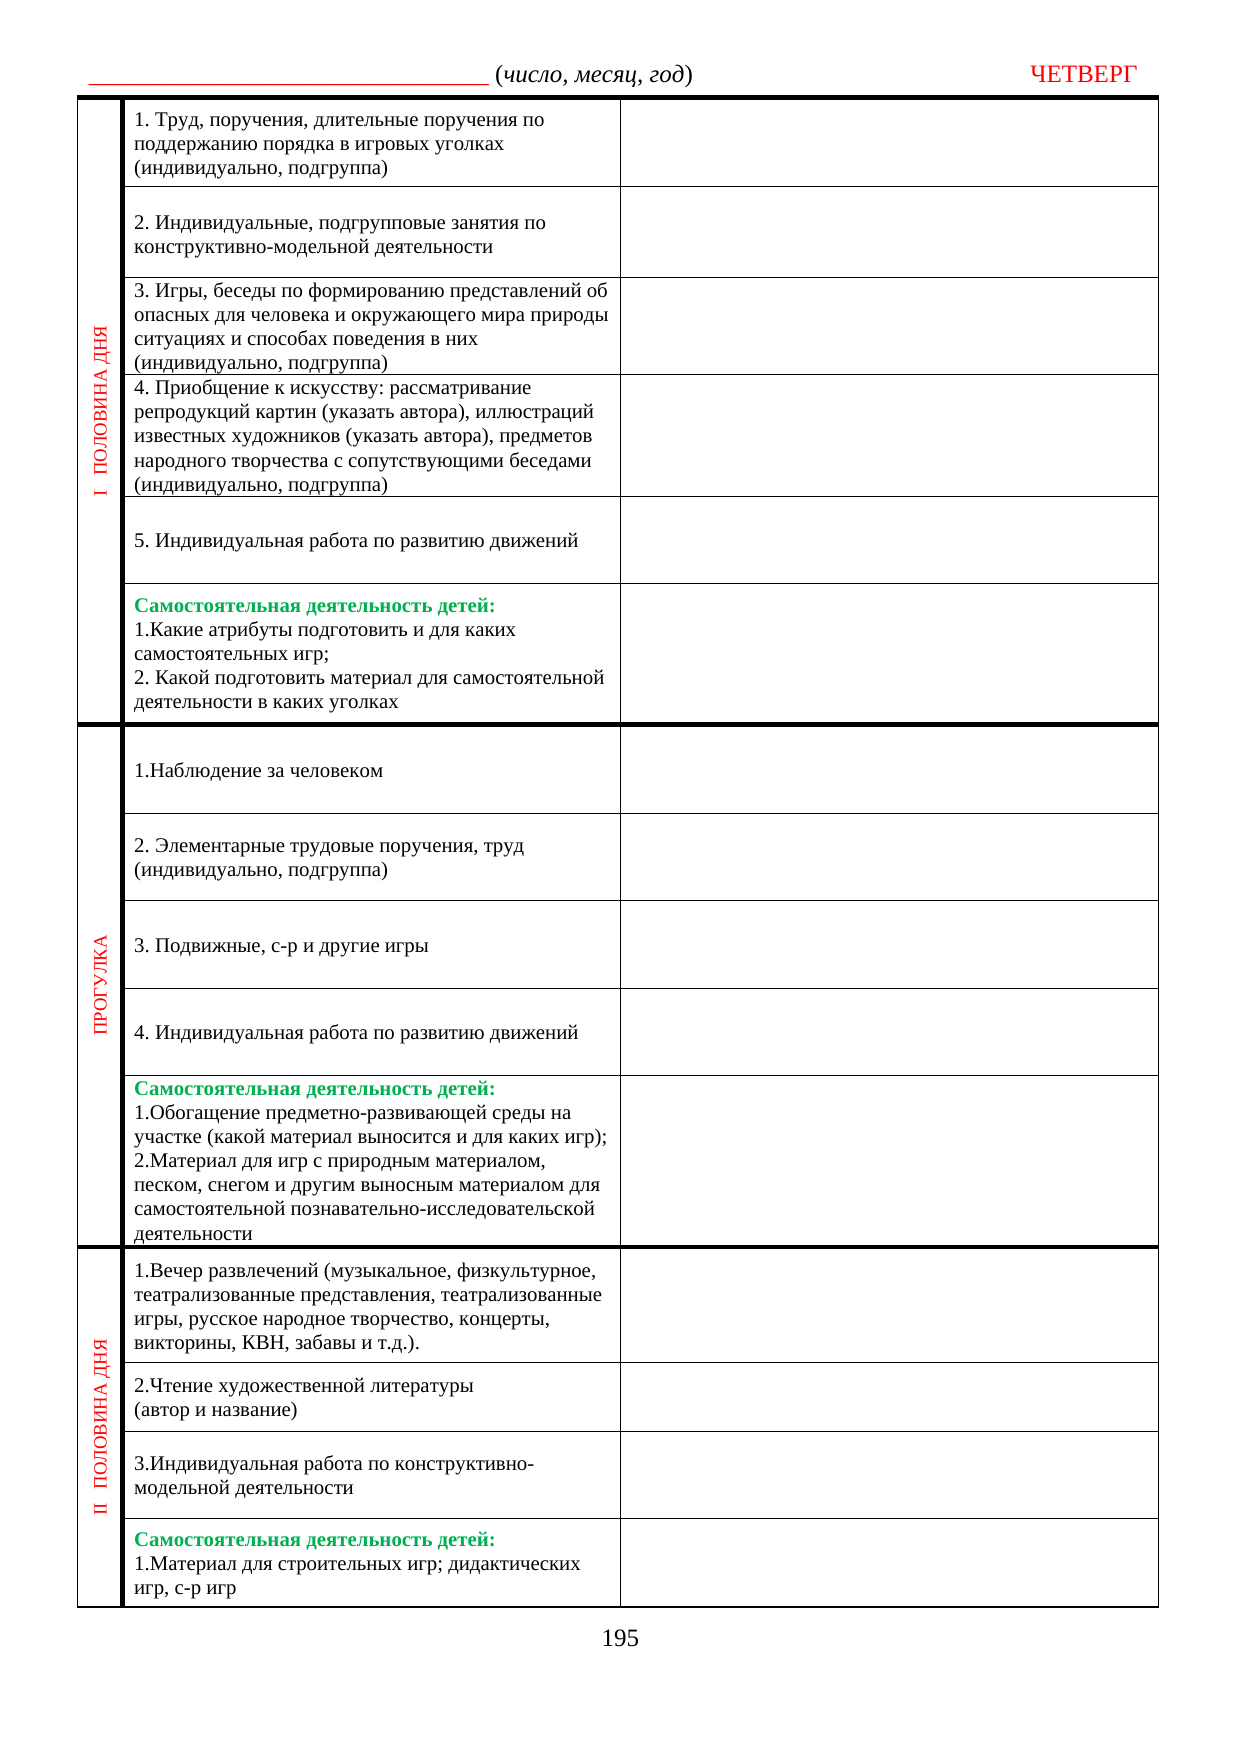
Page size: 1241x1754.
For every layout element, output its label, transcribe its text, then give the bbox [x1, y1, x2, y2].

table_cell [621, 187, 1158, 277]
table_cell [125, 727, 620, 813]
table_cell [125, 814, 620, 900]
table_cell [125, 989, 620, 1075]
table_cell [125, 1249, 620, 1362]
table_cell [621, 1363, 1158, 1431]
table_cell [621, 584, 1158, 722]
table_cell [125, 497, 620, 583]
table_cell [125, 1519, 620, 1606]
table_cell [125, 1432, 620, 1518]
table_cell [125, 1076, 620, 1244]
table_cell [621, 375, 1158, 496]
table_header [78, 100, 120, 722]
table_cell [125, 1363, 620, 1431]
text ________________________________ (число, месяц, год) ЧЕТВЕРГ [89, 59, 1152, 88]
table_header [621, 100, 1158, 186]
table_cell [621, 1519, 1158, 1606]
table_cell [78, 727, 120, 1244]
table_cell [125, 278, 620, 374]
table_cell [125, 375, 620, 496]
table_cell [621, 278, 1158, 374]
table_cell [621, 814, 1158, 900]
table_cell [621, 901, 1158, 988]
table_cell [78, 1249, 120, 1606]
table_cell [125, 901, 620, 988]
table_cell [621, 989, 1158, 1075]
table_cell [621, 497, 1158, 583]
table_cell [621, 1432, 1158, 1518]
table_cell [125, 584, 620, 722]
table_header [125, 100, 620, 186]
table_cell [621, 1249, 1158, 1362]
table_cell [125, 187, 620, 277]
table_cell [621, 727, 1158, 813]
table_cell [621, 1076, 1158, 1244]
